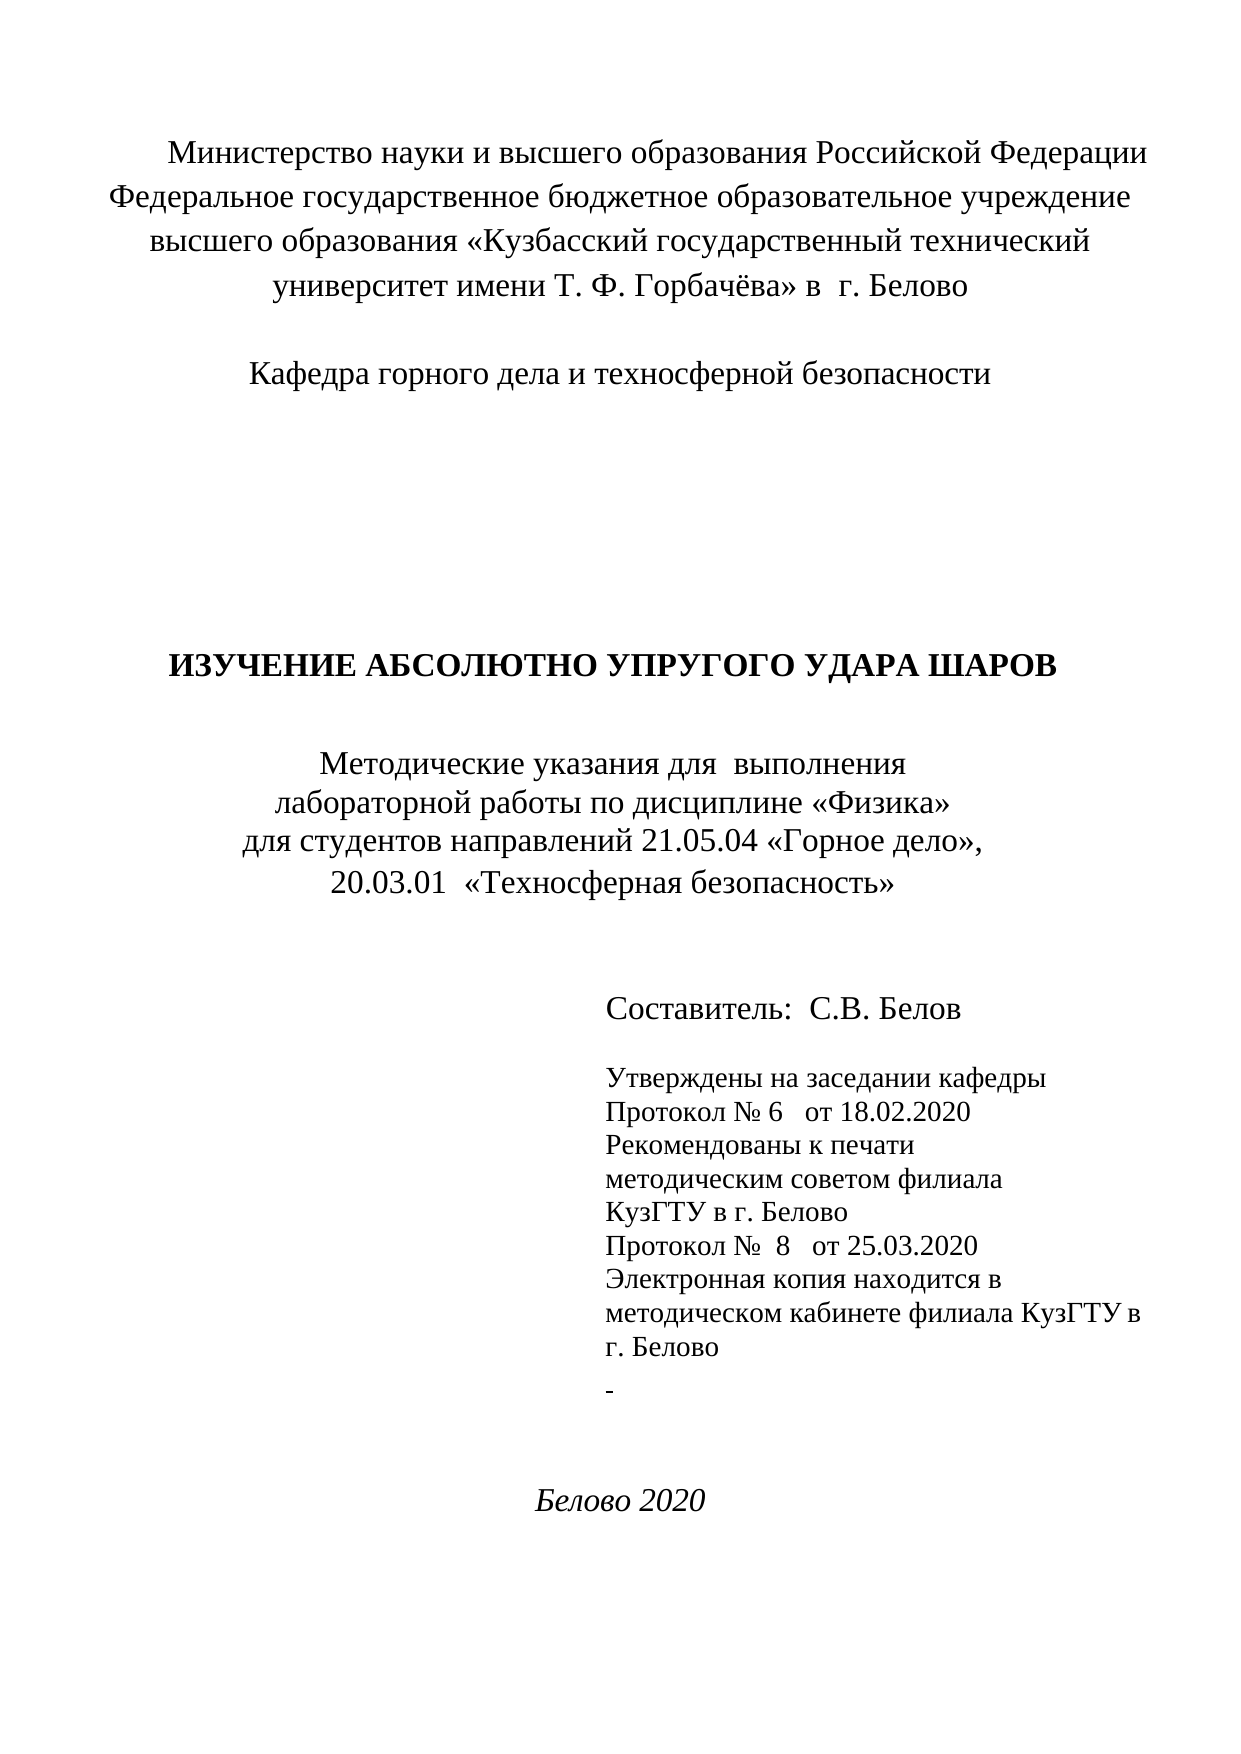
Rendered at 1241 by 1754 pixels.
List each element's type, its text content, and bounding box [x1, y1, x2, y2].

text ИЗУЧЕНИЕ АБСОЛЮТНО УПРУГОГО УДАРА ШАРОВ [44, 646, 1181, 684]
text Протокол № 8 от 25.03.2020 [605, 1228, 1152, 1262]
title Министерство науки и высшего образования Российской Федерации Федеральное государственное бюджетное образовательное учреждение высшего образования «Кузбасский государственный технический университет имени Т. Ф. Горбачёва» в г. Белово [89, 133, 1152, 303]
text Утверждены на заседании кафедры [605, 1060, 1152, 1094]
text лабораторной работы по дисциплине «Физика» [44, 782, 1181, 820]
text Рекомендованы к печати [605, 1127, 1152, 1161]
text Кафедра горного дела и техносферной безопасности [89, 353, 1152, 391]
text Электронная копия находится в методическом кабинете филиала КузГТУ в г. Белово [605, 1262, 1152, 1362]
text для студентов направлений 21.05.04 «Горное дело», [44, 820, 1181, 858]
text КузГТУ в г. Белово [605, 1194, 1152, 1228]
text методическим советом филиала [605, 1161, 1152, 1194]
text Белово 2020 [89, 1480, 1152, 1518]
text 20.03.01 «Техносферная безопасность» [44, 862, 1181, 901]
text Методические указания для выполнения [44, 743, 1181, 782]
text Протокол № 6 от 18.02.2020 [605, 1094, 1152, 1127]
text Составитель: С.В. Белов [606, 988, 1181, 1027]
